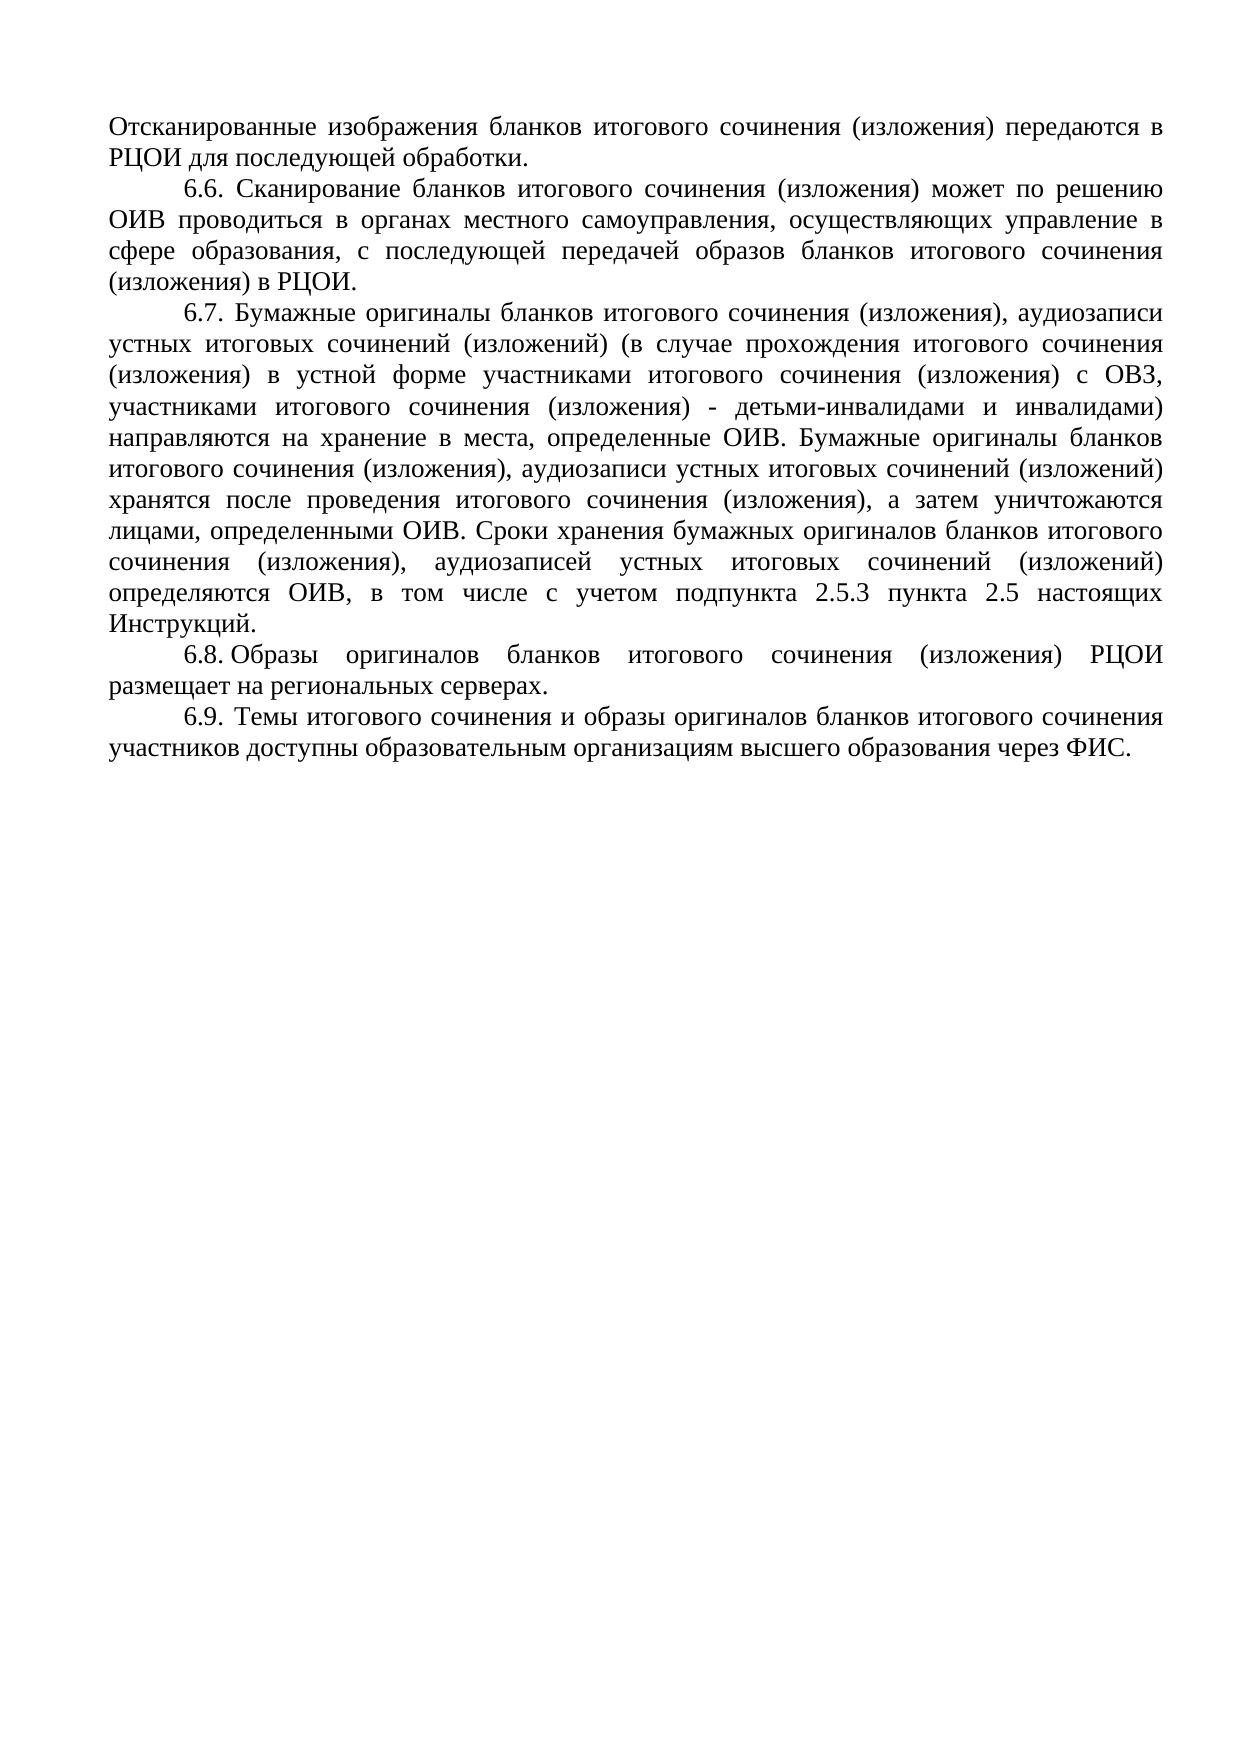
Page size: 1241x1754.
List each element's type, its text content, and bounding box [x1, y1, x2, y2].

list Образы оригиналов бланков итогового сочинения (изложения) РЦОИ размещает на региональных серверах. [108, 638, 1164, 701]
list Темы итогового сочинения и образы оригиналов бланков итогового сочинения участников доступны образовательным организациям высшего образования через ФИС. [108, 701, 1164, 763]
list Бумажные оригиналы бланков итогового сочинения (изложения), аудиозаписи устных итоговых сочинений (изложений) (в случае прохождения итогового сочинения (изложения) в устной форме участниками итогового сочинения (изложения) с ОВЗ, участниками итогового сочинения (изложения) - детьми-инвалидами и инвалидами) направляются на хранение в места, определенные ОИВ. Бумажные оригиналы бланков итогового сочинения (изложения), аудиозаписи устных итоговых сочинений (изложений) хранятся после проведения итогового сочинения (изложения), а затем уничтожаются лицами, определенными ОИВ. Сроки хранения бумажных оригиналов бланков итогового сочинения (изложения), аудиозаписей устных итоговых сочинений (изложений) определяются ОИВ, в том числе с учетом подпункта 2.5.3 пункта 2.5 настоящих Инструкций. [108, 297, 1164, 638]
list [108, 111, 1164, 173]
list Сканирование бланков итогового сочинения (изложения) может по решению ОИВ проводиться в органах местного самоуправления, осуществляющих управление в сфере образования, с последующей передачей образов бланков итогового сочинения (изложения) в РЦОИ. [108, 173, 1164, 297]
